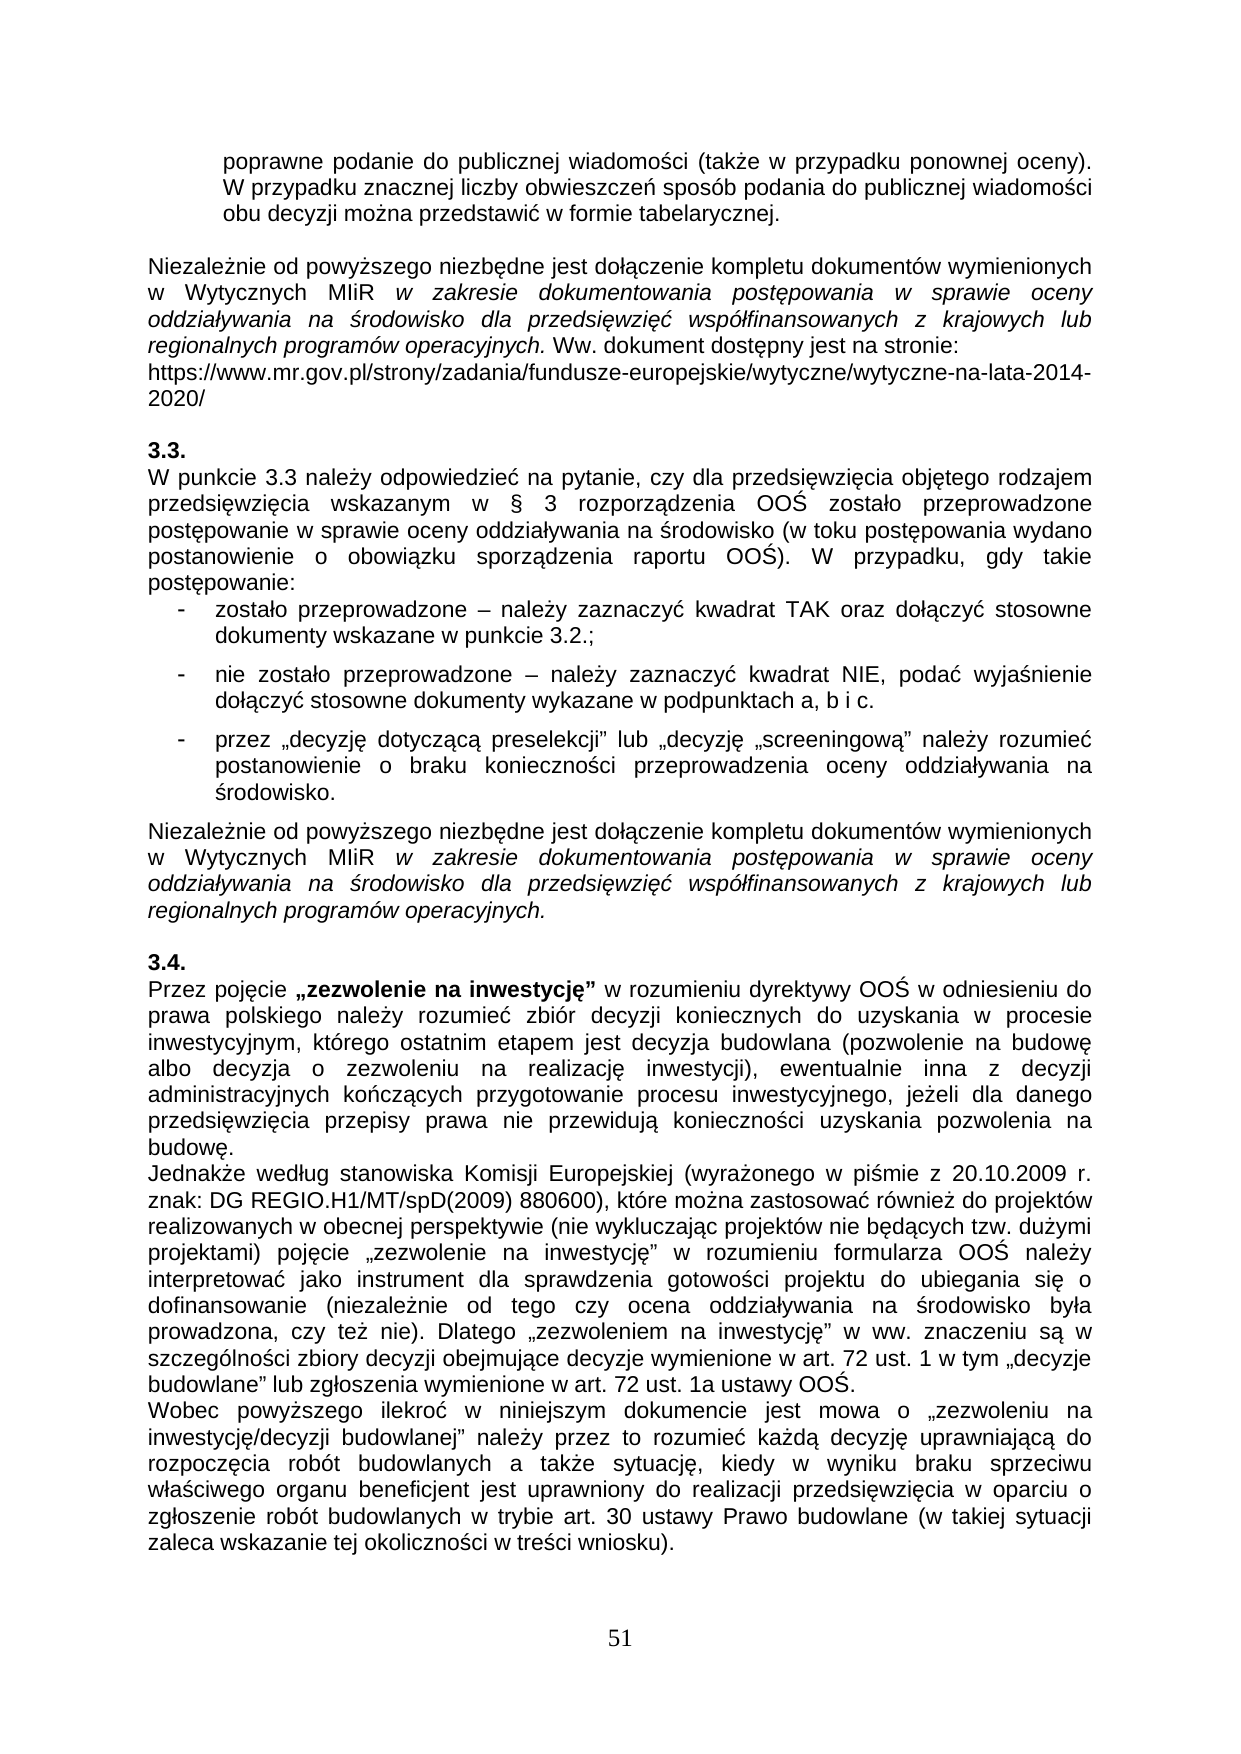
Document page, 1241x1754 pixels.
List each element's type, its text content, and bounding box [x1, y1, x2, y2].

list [185, 148, 1093, 227]
list zostało przeprowadzone – należy zaznaczyć kwadrat TAK oraz dołączyć stosowne dokumenty wskazane w punkcie 3.2.; [177, 596, 1093, 648]
text Niezależnie od powyższego niezbędne jest dołączenie kompletu dokumentów wymienionych w Wytycznych MIiR w zakresie dokumentowania postępowania w sprawie oceny oddziaływania na środowisko dla przedsięwzięć współfinansowanych z krajowych lub regionalnych programów operacyjnych. [148, 818, 1093, 923]
text 3.3. [148, 437, 1093, 464]
text https://www.mr.gov.pl/strony/zadania/fundusze-europejskie/wytyczne/wytyczne-na-lata-2014-2020/ [148, 358, 1093, 411]
list nie zostało przeprowadzone – należy zaznaczyć kwadrat NIE, podać wyjaśnienie dołączyć stosowne dokumenty wykazane w podpunktach a, b i c. [177, 661, 1093, 713]
text Wobec powyższego ilekroć w niniejszym dokumencie jest mowa o „zezwoleniu na inwestycję/decyzji budowlanej” należy przez to rozumieć każdą decyzję uprawniającą do rozpoczęcia robót budowlanych a także sytuację, kiedy w wyniku braku sprzeciwu właściwego organu beneficjent jest uprawniony do realizacji przedsięwzięcia w oparciu o zgłoszenie robót budowlanych w trybie art. 30 ustawy Prawo budowlane (w takiej sytuacji zaleca wskazanie tej okoliczności w treści wniosku). [148, 1397, 1093, 1556]
text Przez pojęcie „zezwolenie na inwestycję” w rozumieniu dyrektywy OOŚ w odniesieniu do prawa polskiego należy rozumieć zbiór decyzji koniecznych do uzyskania w procesie inwestycyjnym, którego ostatnim etapem jest decyzja budowlana (pozwolenie na budowę albo decyzja o zezwoleniu na realizację inwestycji), ewentualnie inna z decyzji administracyjnych kończących przygotowanie procesu inwestycyjnego, jeżeli dla danego przedsięwzięcia przepisy prawa nie przewidują konieczności uzyskania pozwolenia na budowę. [148, 976, 1093, 1160]
text Niezależnie od powyższego niezbędne jest dołączenie kompletu dokumentów wymienionych w Wytycznych MIiR w zakresie dokumentowania postępowania w sprawie oceny oddziaływania na środowisko dla przedsięwzięć współfinansowanych z krajowych lub regionalnych programów operacyjnych. Ww. dokument dostępny jest na stronie: [148, 253, 1093, 358]
list przez „decyzję dotyczącą preselekcji” lub „decyzję „screeningową” należy rozumieć postanowienie o braku konieczności przeprowadzenia oceny oddziaływania na środowisko. [177, 726, 1093, 805]
text 3.4. [148, 949, 1093, 976]
text W punkcie 3.3 należy odpowiedzieć na pytanie, czy dla przedsięwzięcia objętego rodzajem przedsięwzięcia wskazanym w § 3 rozporządzenia OOŚ zostało przeprowadzone postępowanie w sprawie oceny oddziaływania na środowisko (w toku postępowania wydano postanowienie o obowiązku sporządzenia raportu OOŚ). W przypadku, gdy takie postępowanie: [148, 464, 1093, 596]
text Jednakże według stanowiska Komisji Europejskiej (wyrażonego w piśmie z 20.10.2009 r. znak: DG REGIO.H1/MT/spD(2009) 880600), które można zastosować również do projektów realizowanych w obecnej perspektywie (nie wykluczając projektów nie będących tzw. dużymi projektami) pojęcie „zezwolenie na inwestycję” w rozumieniu formularza OOŚ należy interpretować jako instrument dla sprawdzenia gotowości projektu do ubiegania się o dofinansowanie (niezależnie od tego czy ocena oddziaływania na środowisko była prowadzona, czy też nie). Dlatego „zezwoleniem na inwestycję” w ww. znaczeniu są w szczególności zbiory decyzji obejmujące decyzje wymienione w art. 72 ust. 1 w tym „decyzje budowlane” lub zgłoszenia wymienione w art. 72 ust. 1a ustawy OOŚ. [148, 1160, 1093, 1397]
